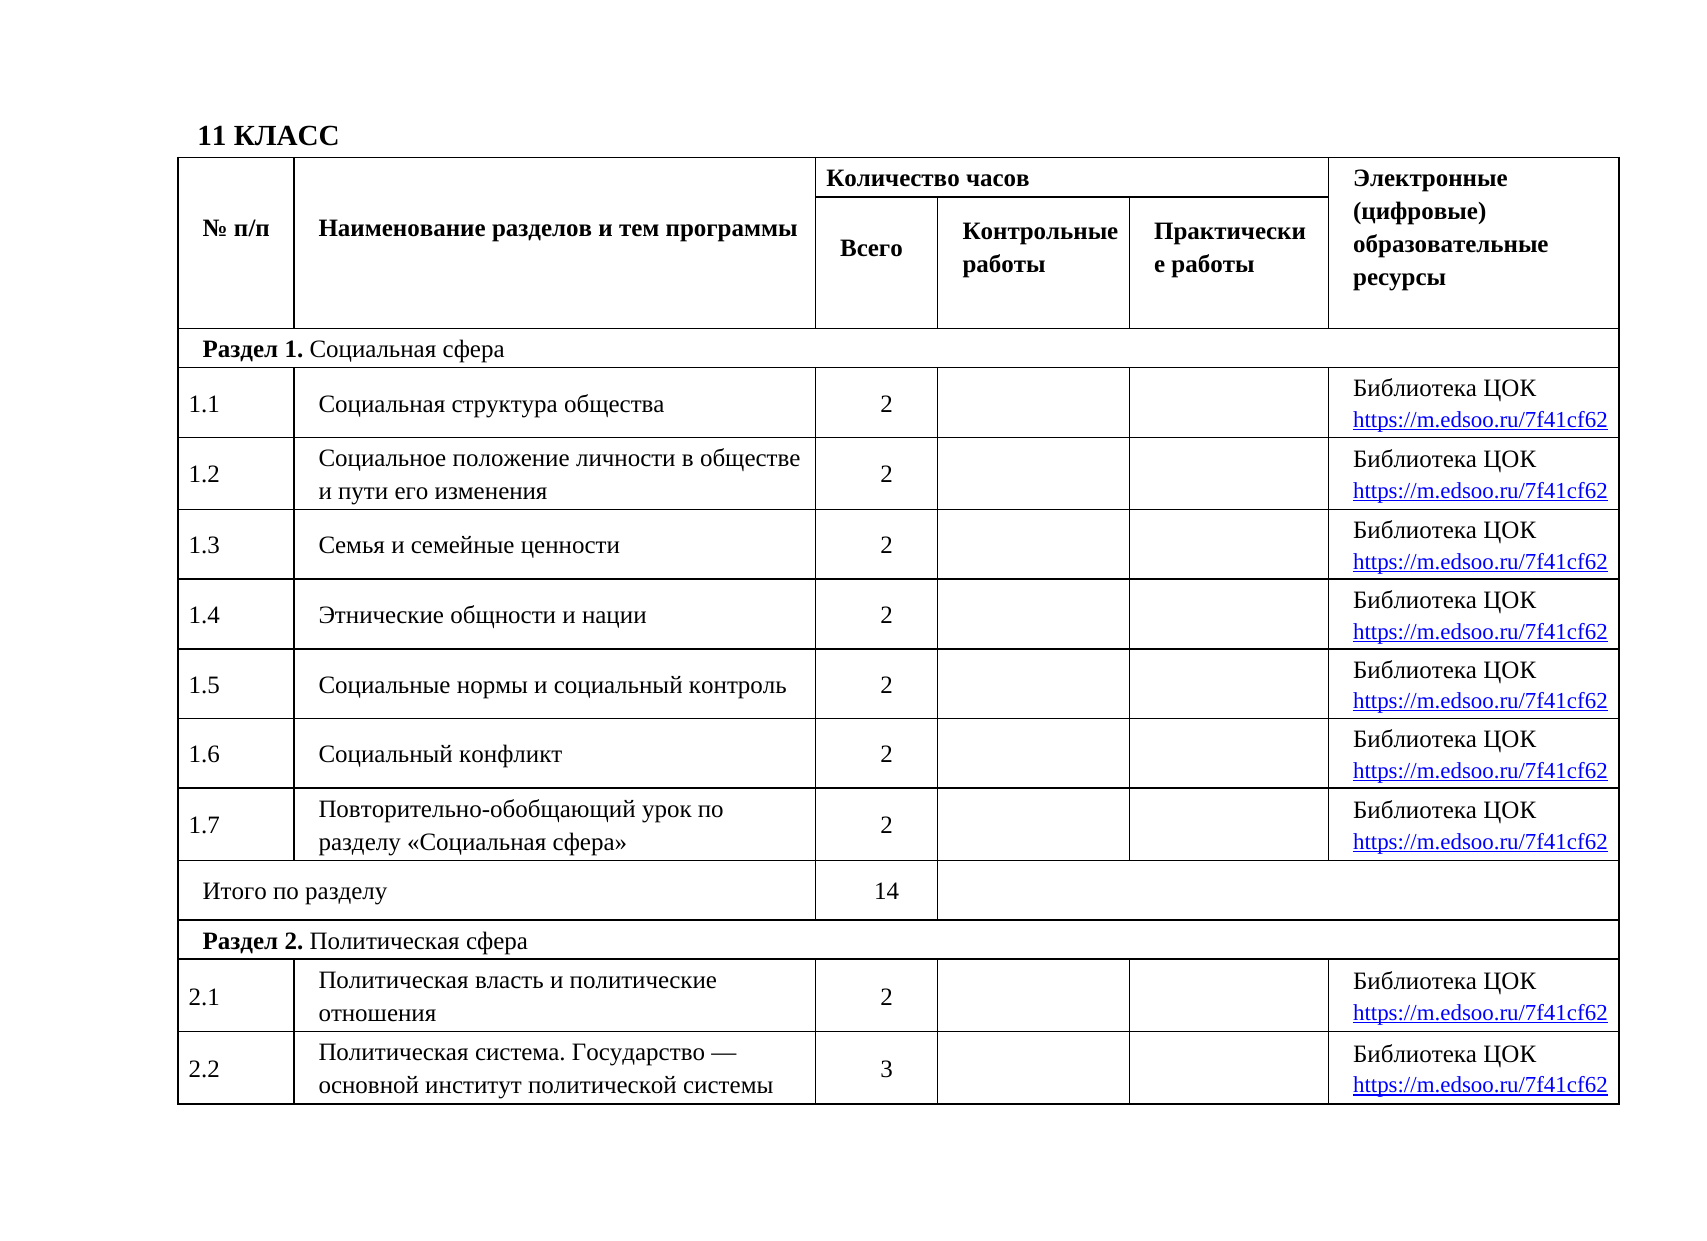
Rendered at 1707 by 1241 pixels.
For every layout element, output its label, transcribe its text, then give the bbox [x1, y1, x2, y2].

table_cell 2 [816, 510, 937, 578]
table_cell Библиотека ЦОК https://m.edsoo.ru/7f41cf62 [1329, 438, 1618, 509]
table_cell Социальные нормы и социальный контроль [295, 650, 815, 717]
table_cell [938, 719, 1129, 787]
table_cell 2 [816, 650, 937, 717]
table_cell Повторительно-обобщающий урок по разделу «Социальная сфера» [295, 789, 815, 859]
table_cell Библиотека ЦОК https://m.edsoo.ru/7f41cf62 [1329, 580, 1618, 648]
table_cell [1130, 960, 1328, 1031]
table_cell [938, 1032, 1129, 1103]
table_cell 1.2 [179, 438, 293, 509]
table_cell 2 [816, 580, 937, 648]
table_cell Библиотека ЦОК https://m.edsoo.ru/7f41cf62 [1329, 510, 1618, 578]
table_cell Политическая власть и политические отношения [295, 960, 815, 1031]
table_cell 1.7 [179, 789, 293, 859]
table_header Количество часов [816, 158, 1328, 196]
table_cell [1130, 719, 1328, 787]
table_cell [1329, 1032, 1618, 1103]
table_cell [938, 650, 1129, 717]
table_cell Социальное положение личности в обществе и пути его изменения [295, 438, 815, 509]
table_cell Библиотека ЦОК https://m.edsoo.ru/7f41cf62 [1329, 650, 1618, 717]
table_cell Раздел 2. Политическая сфера [179, 921, 1618, 958]
table_cell Библиотека ЦОК https://m.edsoo.ru/7f41cf62 [1329, 789, 1618, 859]
table_cell Этнические общности и нации [295, 580, 815, 648]
table_cell [938, 510, 1129, 578]
table_cell Контрольные работы [938, 198, 1129, 327]
table_cell 1.3 [179, 510, 293, 578]
text 11 КЛАСС [190, 118, 1618, 152]
table_cell Библиотека ЦОК https://m.edsoo.ru/7f41cf62 [1329, 368, 1618, 436]
table_cell [938, 789, 1129, 859]
table_cell 2 [816, 719, 937, 787]
table_cell [938, 580, 1129, 648]
table_cell [1130, 438, 1328, 509]
table_cell Семья и семейные ценности [295, 510, 815, 578]
table_cell 2 [816, 789, 937, 859]
table_cell Социальная структура общества [295, 368, 815, 436]
table_cell 1.1 [179, 368, 293, 436]
table_header Наименование разделов и тем программы [295, 158, 815, 327]
table_cell [938, 438, 1129, 509]
table_cell [938, 861, 1618, 919]
table_cell [1130, 580, 1328, 648]
table_cell Социальный конфликт [295, 719, 815, 787]
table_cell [1329, 960, 1618, 1031]
table_header Электронные (цифровые) образовательные ресурсы [1329, 158, 1618, 327]
table_cell Итого по разделу [179, 861, 815, 919]
table_cell [1130, 368, 1328, 436]
table_cell 2 [816, 438, 937, 509]
table_cell [938, 960, 1129, 1031]
table_cell 2.2 [179, 1032, 293, 1103]
table_cell Всего [816, 198, 937, 327]
table_cell [1130, 650, 1328, 717]
table_cell [1130, 789, 1328, 859]
table_cell 14 [816, 861, 937, 919]
table_cell Библиотека ЦОК https://m.edsoo.ru/7f41cf62 [1329, 719, 1618, 787]
table_cell [938, 368, 1129, 436]
table_cell 2 [816, 960, 937, 1031]
table_cell 2.1 [179, 960, 293, 1031]
table_cell 1.5 [179, 650, 293, 717]
table_cell Политическая система. Государство — основной институт политической системы [295, 1032, 815, 1103]
table_cell 3 [816, 1032, 937, 1103]
table_cell 1.6 [179, 719, 293, 787]
table_cell [1130, 510, 1328, 578]
table_cell 1.4 [179, 580, 293, 648]
table_cell Раздел 1. Социальная сфера [179, 329, 1618, 367]
table_cell 2 [816, 368, 937, 436]
table_cell Практические работы [1130, 198, 1328, 327]
table_cell [1130, 1032, 1328, 1103]
table_header № п/п [179, 158, 293, 327]
